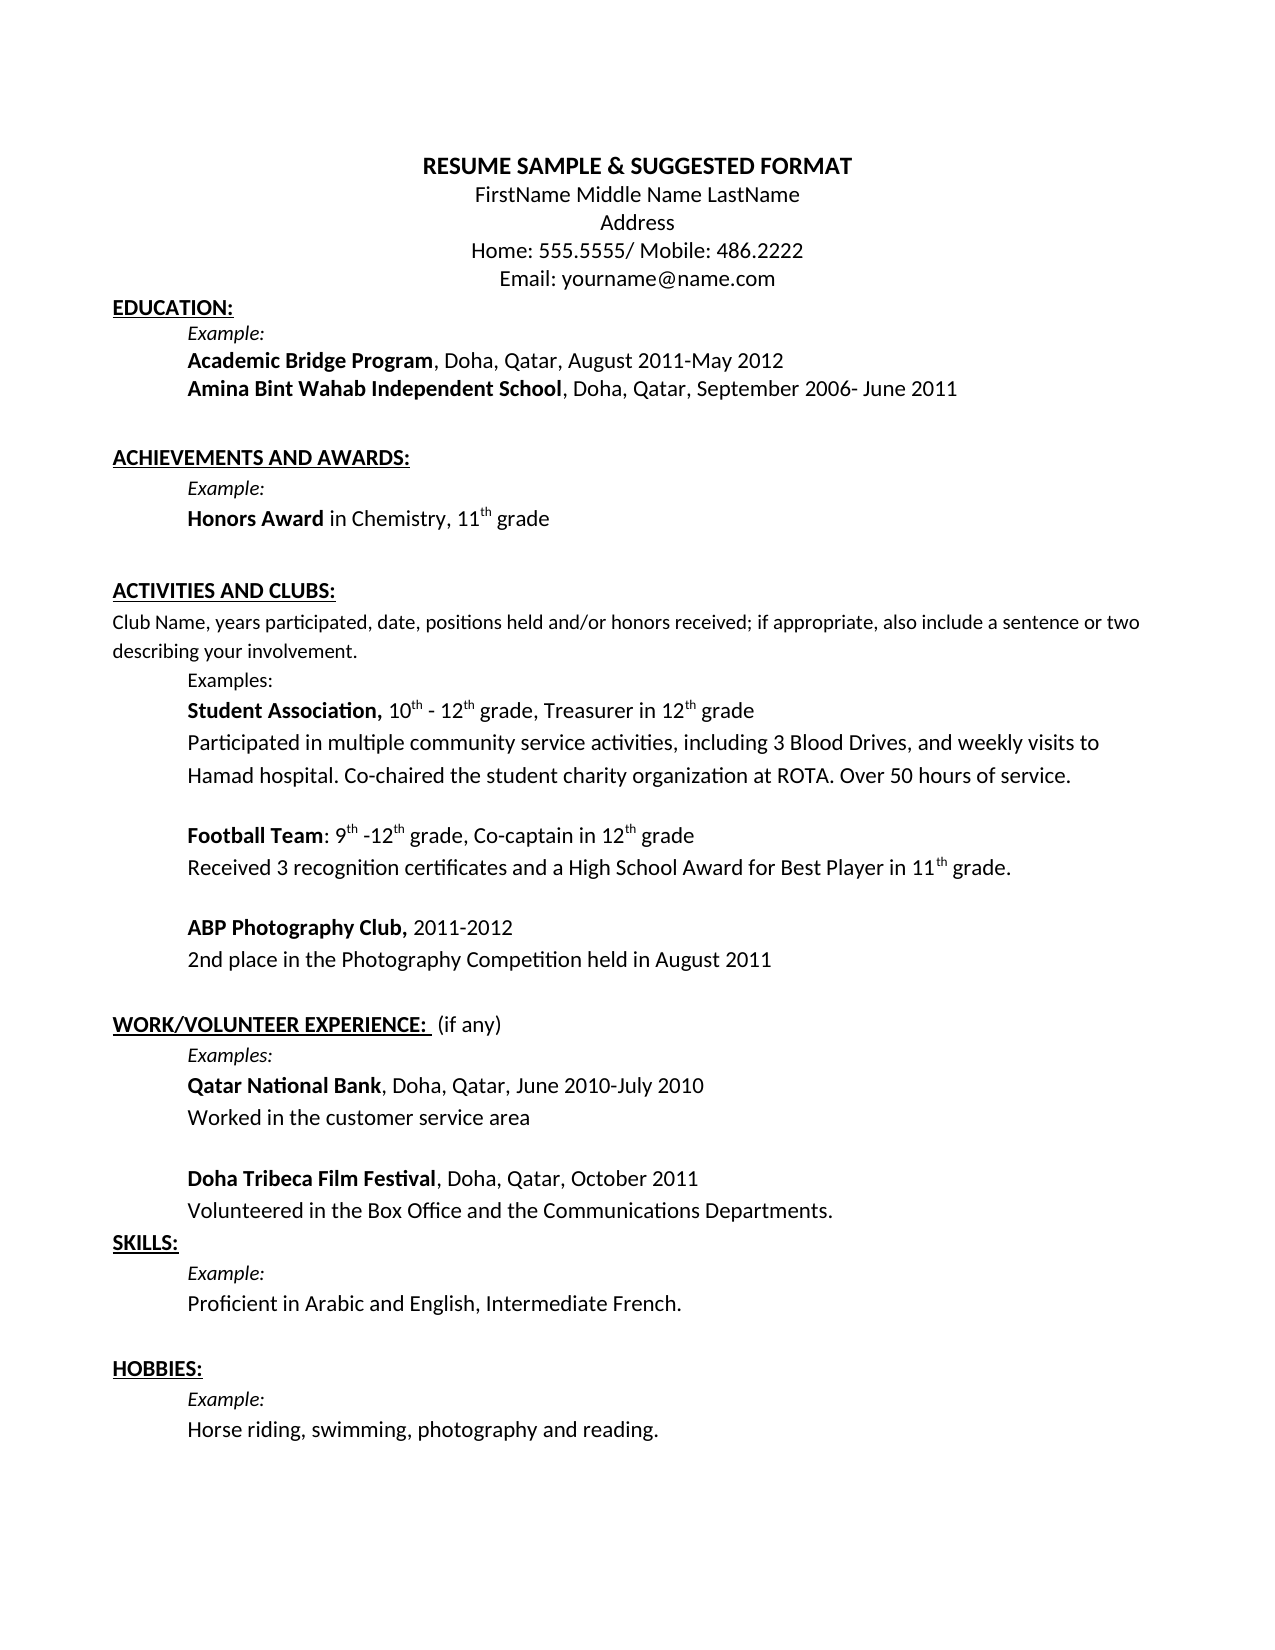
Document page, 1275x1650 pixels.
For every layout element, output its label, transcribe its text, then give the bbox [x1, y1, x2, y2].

text Amina Bint Wahab Independent School, Doha, Qatar, September 2006- June 2011 [112, 374, 1162, 402]
text Received 3 recognition certificates and a High School Award for Best Player in 11th grade. [112, 853, 1162, 881]
text Proficient in Arabic and English, Intermediate French. [112, 1289, 1162, 1317]
text Doha Tribeca Film Festival, Doha, Qatar, October 2011 [112, 1164, 1162, 1192]
text Example: [112, 321, 1162, 346]
text Football Team: 9th -12th grade, Co-captain in 12th grade [112, 821, 1162, 849]
text Example: [112, 1386, 1162, 1411]
text Club Name, years participated, date, positions held and/or honors received; if appropriate, also include a sentence or two describing your involvement. [112, 609, 1162, 663]
text HOBBIES: [112, 1354, 1162, 1382]
text Honors Award in Chemistry, 11th grade [112, 504, 1162, 532]
text EDUCATION: [112, 293, 1162, 321]
text Participated in multiple community service activities, including 3 Blood Drives, and weekly visits to Hamad hospital. Co-chaired the student charity organization at ROTA. Over 50 hours of service. [187, 728, 1162, 789]
text Examples: [112, 1042, 1162, 1067]
text Student Association, 10th - 12th grade, Treasurer in 12th grade [112, 696, 1162, 724]
text FirstName Middle Name LastName Address [112, 181, 1162, 237]
text Worked in the customer service area [112, 1103, 1162, 1131]
text Example: [112, 1260, 1162, 1286]
text ABP Photography Club, 2011-2012 [112, 913, 1162, 941]
text ACTIVITIES AND CLUBS: [112, 577, 1162, 605]
text Examples: [112, 667, 1162, 693]
text 2nd place in the Photography Competition held in August 2011 [112, 946, 1162, 973]
text SKILLS: [112, 1228, 1162, 1256]
text Qatar National Bank, Doha, Qatar, June 2010-July 2010 [112, 1071, 1162, 1099]
text Academic Bridge Program, Doha, Qatar, August 2011-May 2012 [112, 346, 1162, 374]
text RESUME SAMPLE & SUGGESTED FORMAT [112, 150, 1162, 181]
text Horse riding, swimming, photography and reading. [112, 1415, 1162, 1443]
text Volunteered in the Box Office and the Communications Departments. [112, 1196, 1162, 1224]
text Home: 555.5555/ Mobile: 486.2222 Email: yourname@name.com [112, 237, 1162, 293]
text WORK/VOLUNTEER EXPERIENCE: (if any) [112, 1010, 1162, 1038]
text Example: [112, 475, 1162, 500]
text ACHIEVEMENTS AND AWARDS: [112, 443, 1162, 471]
